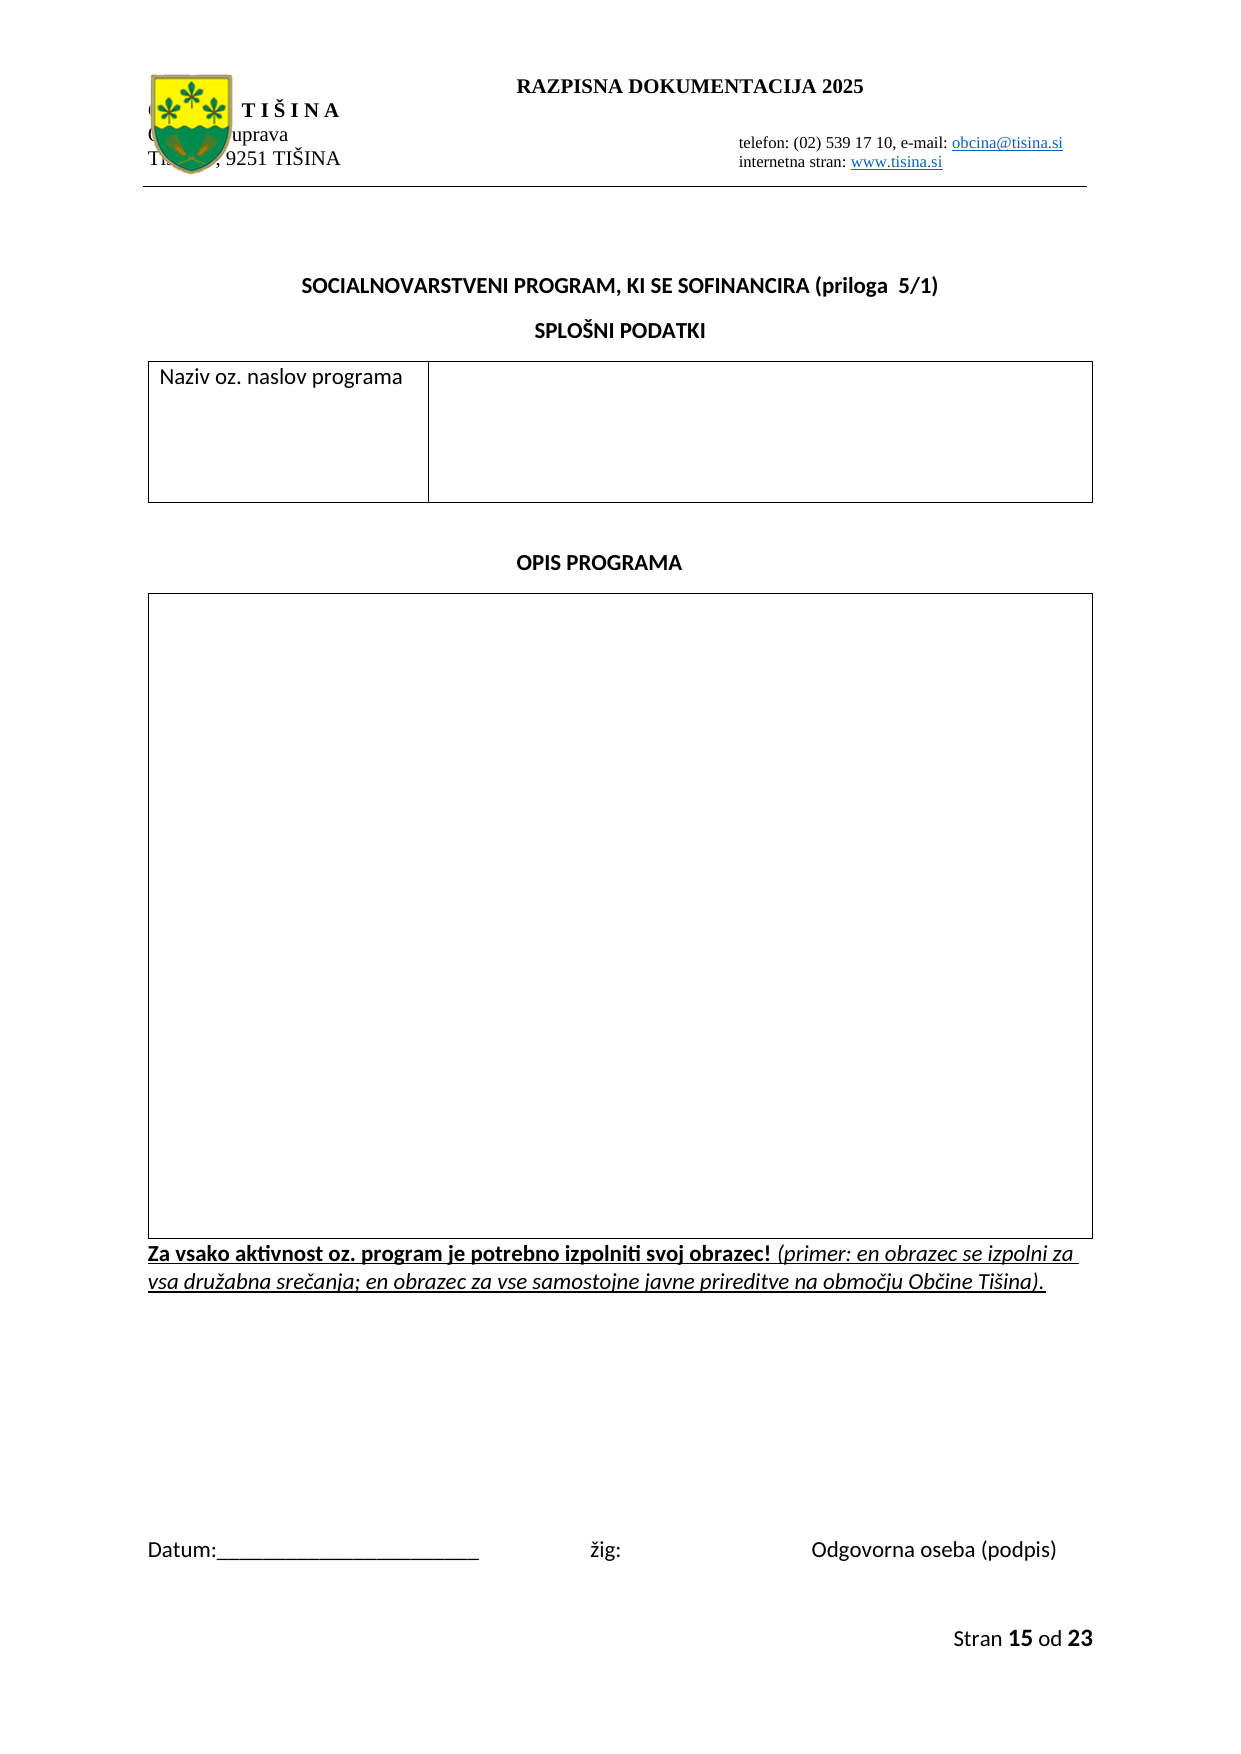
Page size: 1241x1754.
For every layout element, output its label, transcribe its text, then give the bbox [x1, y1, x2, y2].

text Datum:_______________________ žig: Odgovorna oseba (podpis) [148, 1535, 1093, 1563]
text OPIS PROGRAMA [148, 548, 1093, 576]
text SPLOŠNI PODATKI [148, 316, 1093, 344]
text SOCIALNOVARSTVENI PROGRAM, KI SE SOFINANCIRA (priloga 5/1) [148, 271, 1093, 299]
table_header [149, 594, 1092, 1238]
table_header Naziv oz. naslov programa [149, 362, 428, 502]
table_header [429, 362, 1092, 502]
picture [148, 73, 235, 176]
text Za vsako aktivnost oz. program je potrebno izpolniti svoj obrazec! (primer: en obrazec se izpolni za vsa družabna srečanja; en obrazec za vse samostojne javne prireditve na območju Občine Tišina). [148, 1239, 1093, 1295]
